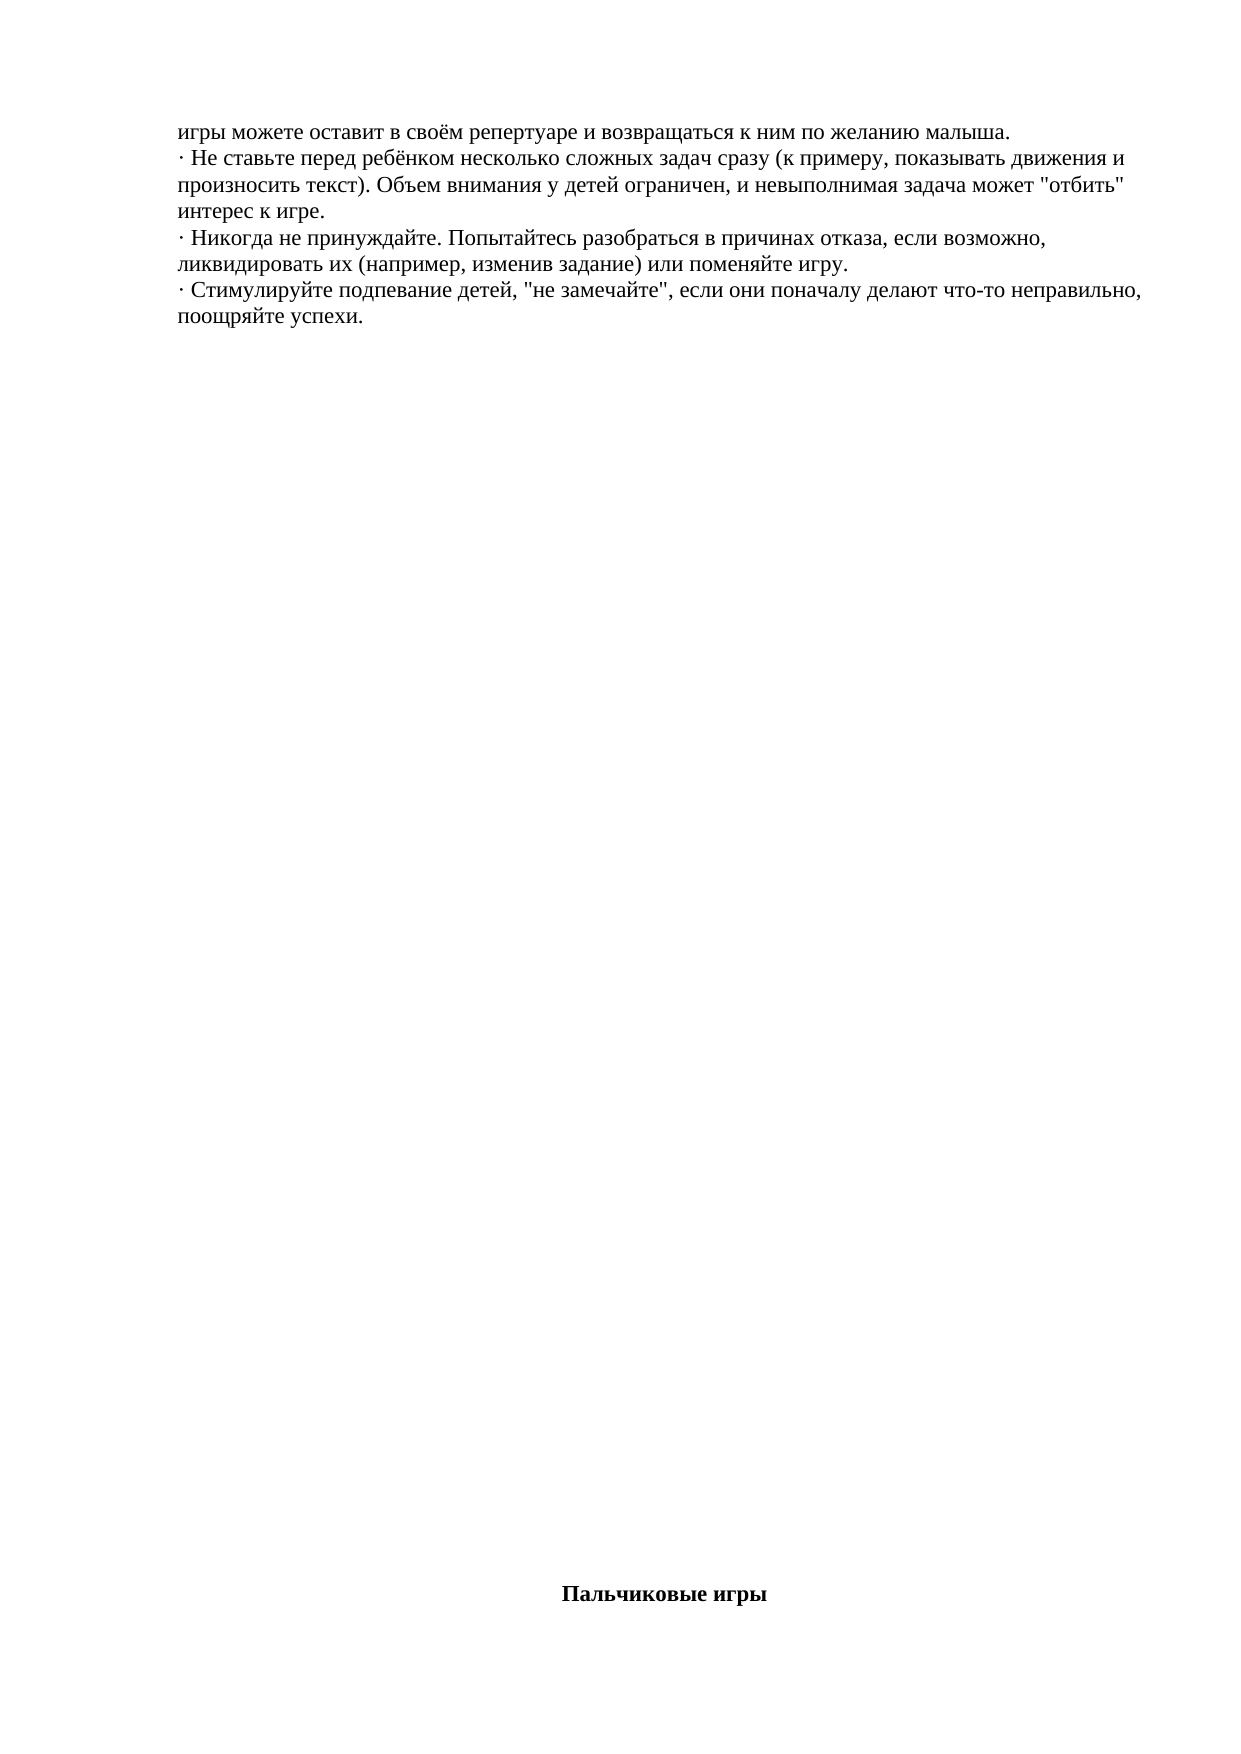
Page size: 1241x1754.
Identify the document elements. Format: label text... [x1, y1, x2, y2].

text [177, 118, 1152, 329]
text Пальчиковые игры [177, 1579, 1152, 1606]
